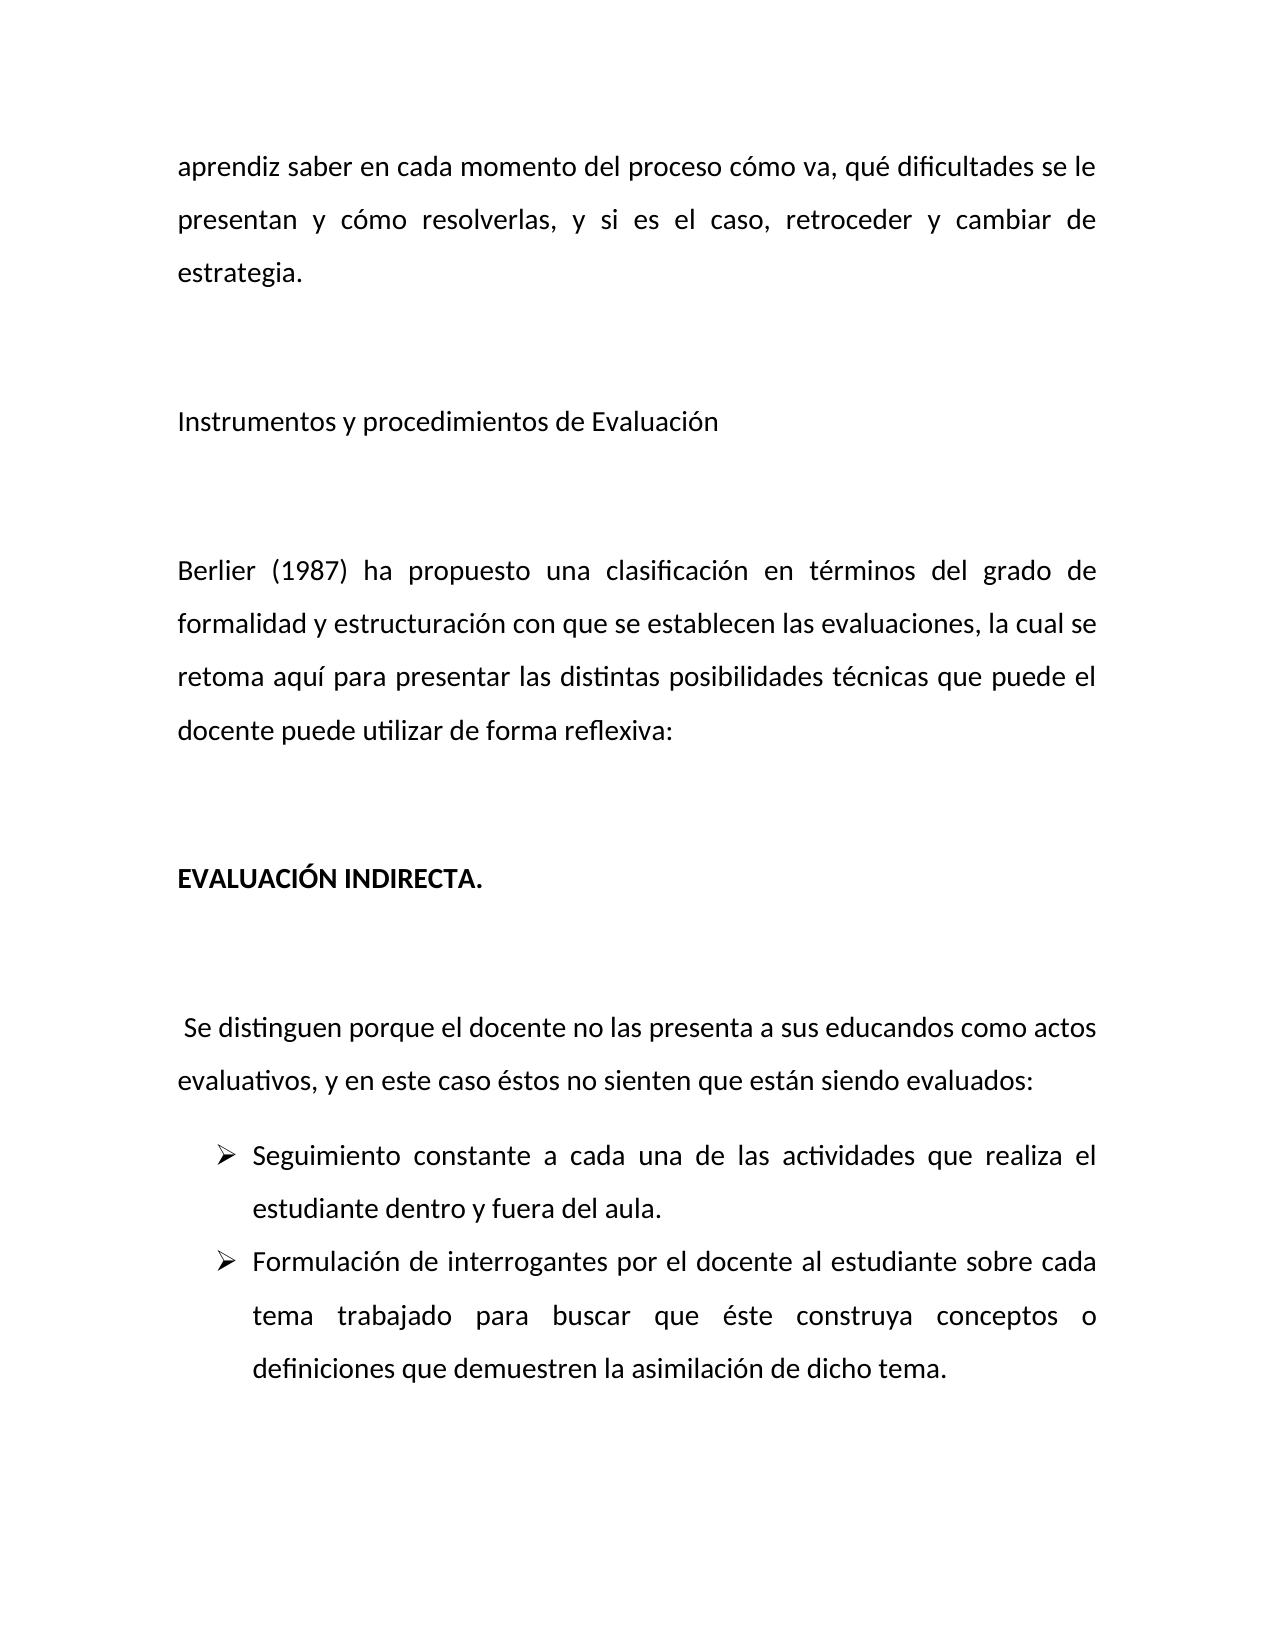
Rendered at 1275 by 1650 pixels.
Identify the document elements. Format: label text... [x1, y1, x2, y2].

list Formulación de interrogantes por el docente al estudiante sobre cada tema trabajado para buscar que éste construya conceptos o definiciones que demuestren la asimilación de dicho tema. [215, 1243, 1098, 1386]
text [177, 148, 1098, 290]
text Se distinguen porque el docente no las presenta a sus educandos como actos evaluativos, y en este caso éstos no sienten que están siendo evaluados: [177, 1009, 1098, 1098]
text EVALUACIÓN INDIRECTA. [177, 860, 1098, 896]
text Berlier (1987) ha propuesto una clasificación en términos del grado de formalidad y estructuración con que se establecen las evaluaciones, la cual se retoma aquí para presentar las distintas posibilidades técnicas que puede el docente puede utilizar de forma reflexiva: [177, 552, 1098, 747]
list Seguimiento constante a cada una de las actividades que realiza el estudiante dentro y fuera del aula. [215, 1137, 1098, 1226]
text Instrumentos y procedimientos de Evaluación [177, 403, 1098, 439]
